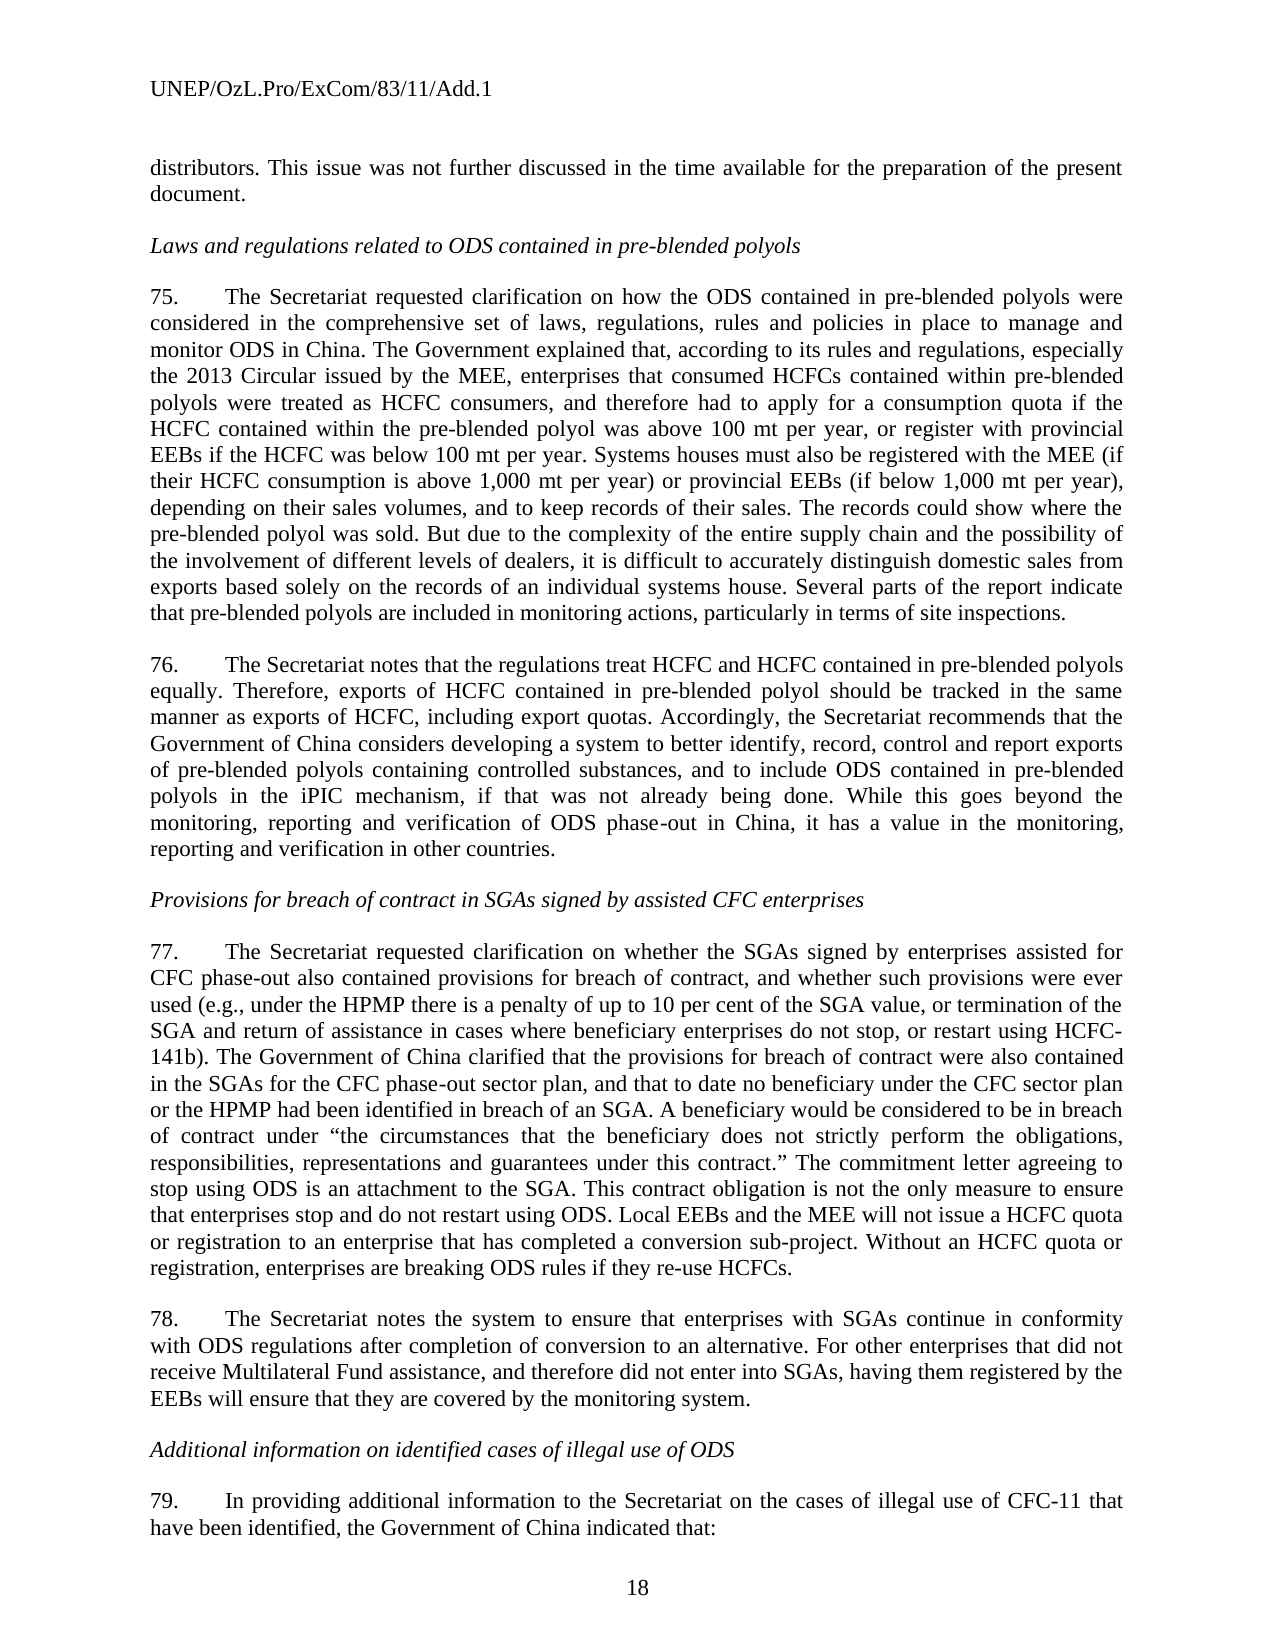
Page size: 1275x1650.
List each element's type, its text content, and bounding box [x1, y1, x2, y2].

subtitle The Secretariat requested clarification on how the ODS contained in pre-blended polyols were considered in the comprehensive set of laws, regulations, rules and policies in place to manage and monitor ODS in China. The Government explained that, according to its rules and regulations, especially the 2013 Circular issued by the MEE, enterprises that consumed HCFCs contained within pre-blended polyols were treated as HCFC consumers, and therefore had to apply for a consumption quota if the HCFC contained within the pre-blended polyol was above 100 mt per year, or register with provincial EEBs if the HCFC was below 100 mt per year. Systems houses must also be registered with the MEE (if their HCFC consumption is above 1,000 mt per year) or provincial EEBs (if below 1,000 mt per year), depending on their sales volumes, and to keep records of their sales. The records could show where the pre-blended polyol was sold. But due to the complexity of the entire supply chain and the possibility of the involvement of different levels of dealers, it is difficult to accurately distinguish domestic sales from exports based solely on the records of an individual systems house. Several parts of the report indicate that pre-blended polyols are included in monitoring actions, particularly in terms of site inspections. [150, 283, 1125, 626]
subtitle The Secretariat notes the system to ensure that enterprises with SGAs continue in conformity with ODS regulations after completion of conversion to an alternative. For other enterprises that did not receive Multilateral Fund assistance, and therefore did not enter into SGAs, having them registered by the EEBs will ensure that they are covered by the monitoring system. [150, 1306, 1125, 1411]
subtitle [150, 154, 1125, 207]
subtitle Provisions for breach of contract in SGAs signed by assisted CFC enterprises [150, 887, 1125, 913]
subtitle The Secretariat requested clarification on whether the SGAs signed by enterprises assisted for CFC phase-out also contained provisions for breach of contract, and whether such provisions were ever used (e.g., under the HPMP there is a penalty of up to 10 per cent of the SGA value, or termination of the SGA and return of assistance in cases where beneficiary enterprises do not stop, or restart using HCFC-141b). The Government of China clarified that the provisions for breach of contract were also contained in the SGAs for the CFC phase-out sector plan, and that to date no beneficiary under the CFC sector plan or the HPMP had been identified in breach of an SGA. A beneficiary would be considered to be in breach of contract under “the circumstances that the beneficiary does not strictly perform the obligations, responsibilities, representations and guarantees under this contract.” The commitment letter agreeing to stop using ODS is an attachment to the SGA. This contract obligation is not the only measure to ensure that enterprises stop and do not restart using ODS. Local EEBs and the MEE will not issue a HCFC quota or registration to an enterprise that has completed a conversion sub-project. Without an HCFC quota or registration, enterprises are breaking ODS rules if they re-use HCFCs. [150, 938, 1125, 1281]
subtitle Laws and regulations related to ODS contained in pre-blended polyols [150, 232, 1125, 258]
subtitle The Secretariat notes that the regulations treat HCFC and HCFC contained in pre-blended polyols equally. Therefore, exports of HCFC contained in pre-blended polyol should be tracked in the same manner as exports of HCFC, including export quotas. Accordingly, the Secretariat recommends that the Government of China considers developing a system to better identify, record, control and report exports of pre-blended polyols containing controlled substances, and to include ODS contained in pre-blended polyols in the iPIC mechanism, if that was not already being done. While this goes beyond the monitoring, reporting and verification of ODS phase-out in China, it has a value in the monitoring, reporting and verification in other countries. [150, 651, 1125, 862]
subtitle Additional information on identified cases of illegal use of ODS [150, 1436, 1125, 1462]
subtitle In providing additional information to the Secretariat on the cases of illegal use of CFC-11 that have been identified, the Government of China indicated that: [150, 1487, 1125, 1540]
